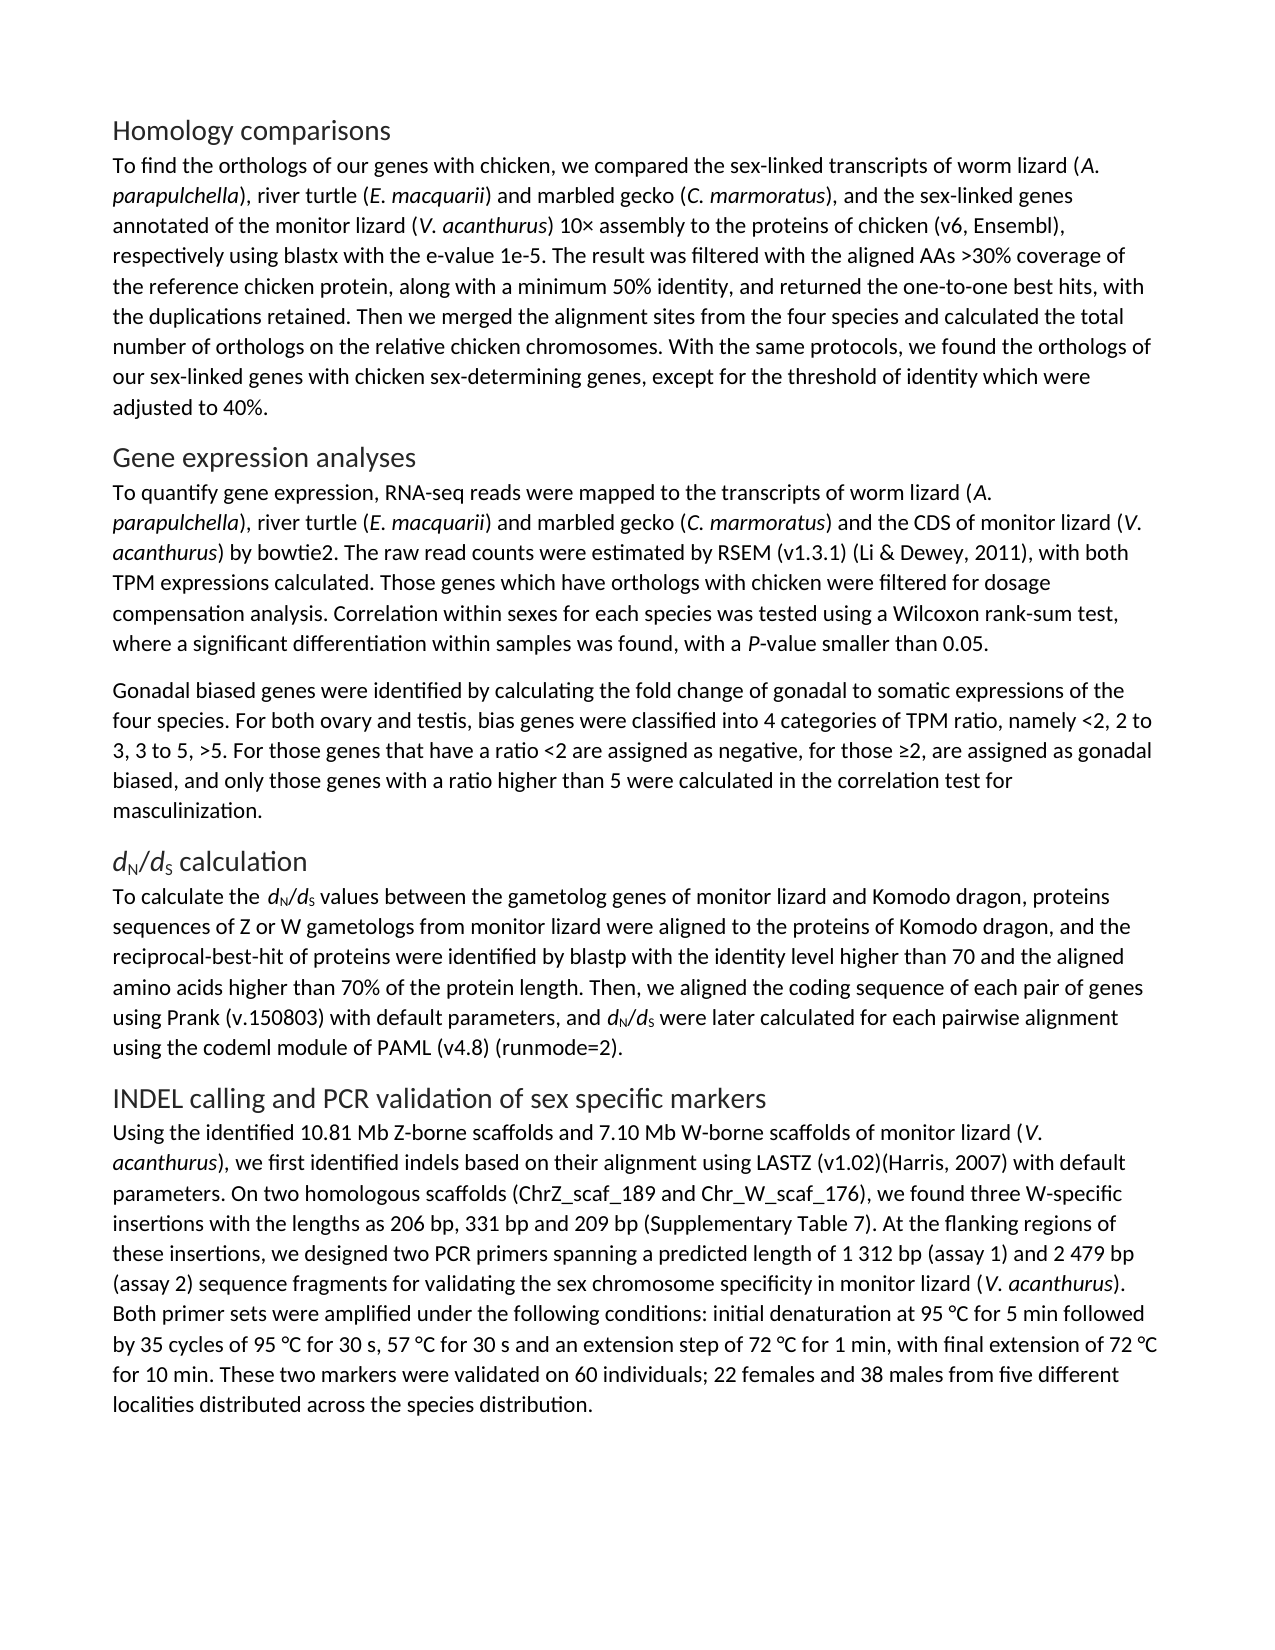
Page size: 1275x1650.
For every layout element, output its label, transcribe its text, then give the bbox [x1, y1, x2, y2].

text Using the identified 10.81 Mb Z-borne scaffolds and 7.10 Mb W-borne scaffolds of monitor lizard (V. acanthurus), we first identified indels based on their alignment using LASTZ (v1.02)(Harris, 2007) with default parameters. On two homologous scaffolds (ChrZ_scaf_189 and Chr_W_scaf_176), we found three W-specific insertions with the lengths as 206 bp, 331 bp and 209 bp (Supplementary Table 7). At the flanking regions of these insertions, we designed two PCR primers spanning a predicted length of 1 312 bp (assay 1) and 2 479 bp (assay 2) sequence fragments for validating the sex chromosome specificity in monitor lizard (V. acanthurus). Both primer sets were amplified under the following conditions: initial denaturation at 95 °C for 5 min followed by 35 cycles of 95 °C for 30 s, 57 °C for 30 s and an extension step of 72 °C for 1 min, with final extension of 72 °C for 10 min. These two markers were validated on 60 individuals; 22 females and 38 males from five different localities distributed across the species distribution. [112, 1118, 1162, 1418]
text To find the orthologs of our genes with chicken, we compared the sex-linked transcripts of worm lizard (A. parapulchella), river turtle (E. macquarii) and marbled gecko (C. marmoratus), and the sex-linked genes annotated of the monitor lizard (V. acanthurus) 10× assembly to the proteins of chicken (v6, Ensembl), respectively using blastx with the e-value 1e-5. The result was filtered with the aligned AAs >30% coverage of the reference chicken protein, along with a minimum 50% identity, and returned the one-to-one best hits, with the duplications retained. Then we merged the alignment sites from the four species and calculated the total number of orthologs on the relative chicken chromosomes. With the same protocols, we found the orthologs of our sex-linked genes with chicken sex-determining genes, except for the threshold of identity which were adjusted to 40%. [112, 151, 1162, 421]
subtitle Homology comparisons [112, 112, 1162, 148]
text To calculate the dN/dS values between the gametolog genes of monitor lizard and Komodo dragon, proteins sequences of Z or W gametologs from monitor lizard were aligned to the proteins of Komodo dragon, and the reciprocal-best-hit of proteins were identified by blastp with the identity level higher than 70 and the aligned amino acids higher than 70% of the protein length. Then, we aligned the coding sequence of each pair of genes using Prank (v.150803) with default parameters, and dN/dS were later calculated for each pairwise alignment using the codeml module of PAML (v4.8) (runmode=2). [112, 882, 1162, 1061]
text To quantify gene expression, RNA-seq reads were mapped to the transcripts of worm lizard (A. parapulchella), river turtle (E. macquarii) and marbled gecko (C. marmoratus) and the CDS of monitor lizard (V. acanthurus) by bowtie2. The raw read counts were estimated by RSEM (v1.3.1) (Li & Dewey, 2011), with both TPM expressions calculated. Those genes which have orthologs with chicken were filtered for dosage compensation analysis. Correlation within sexes for each species was tested using a Wilcoxon rank-sum test, where a significant differentiation within samples was found, with a P-value smaller than 0.05. [112, 478, 1162, 657]
subtitle dN/dS calculation [112, 843, 1162, 879]
text Gonadal biased genes were identified by calculating the fold change of gonadal to somatic expressions of the four species. For both ovary and testis, bias genes were classified into 4 categories of TPM ratio, namely <2, 2 to 3, 3 to 5, >5. For those genes that have a ratio <2 are assigned as negative, for those ≥2, are assigned as gonadal biased, and only those genes with a ratio higher than 5 were calculated in the correlation test for masculinization. [112, 676, 1162, 825]
subtitle INDEL calling and PCR validation of sex specific markers [112, 1080, 1162, 1116]
subtitle Gene expression analyses [112, 439, 1162, 475]
